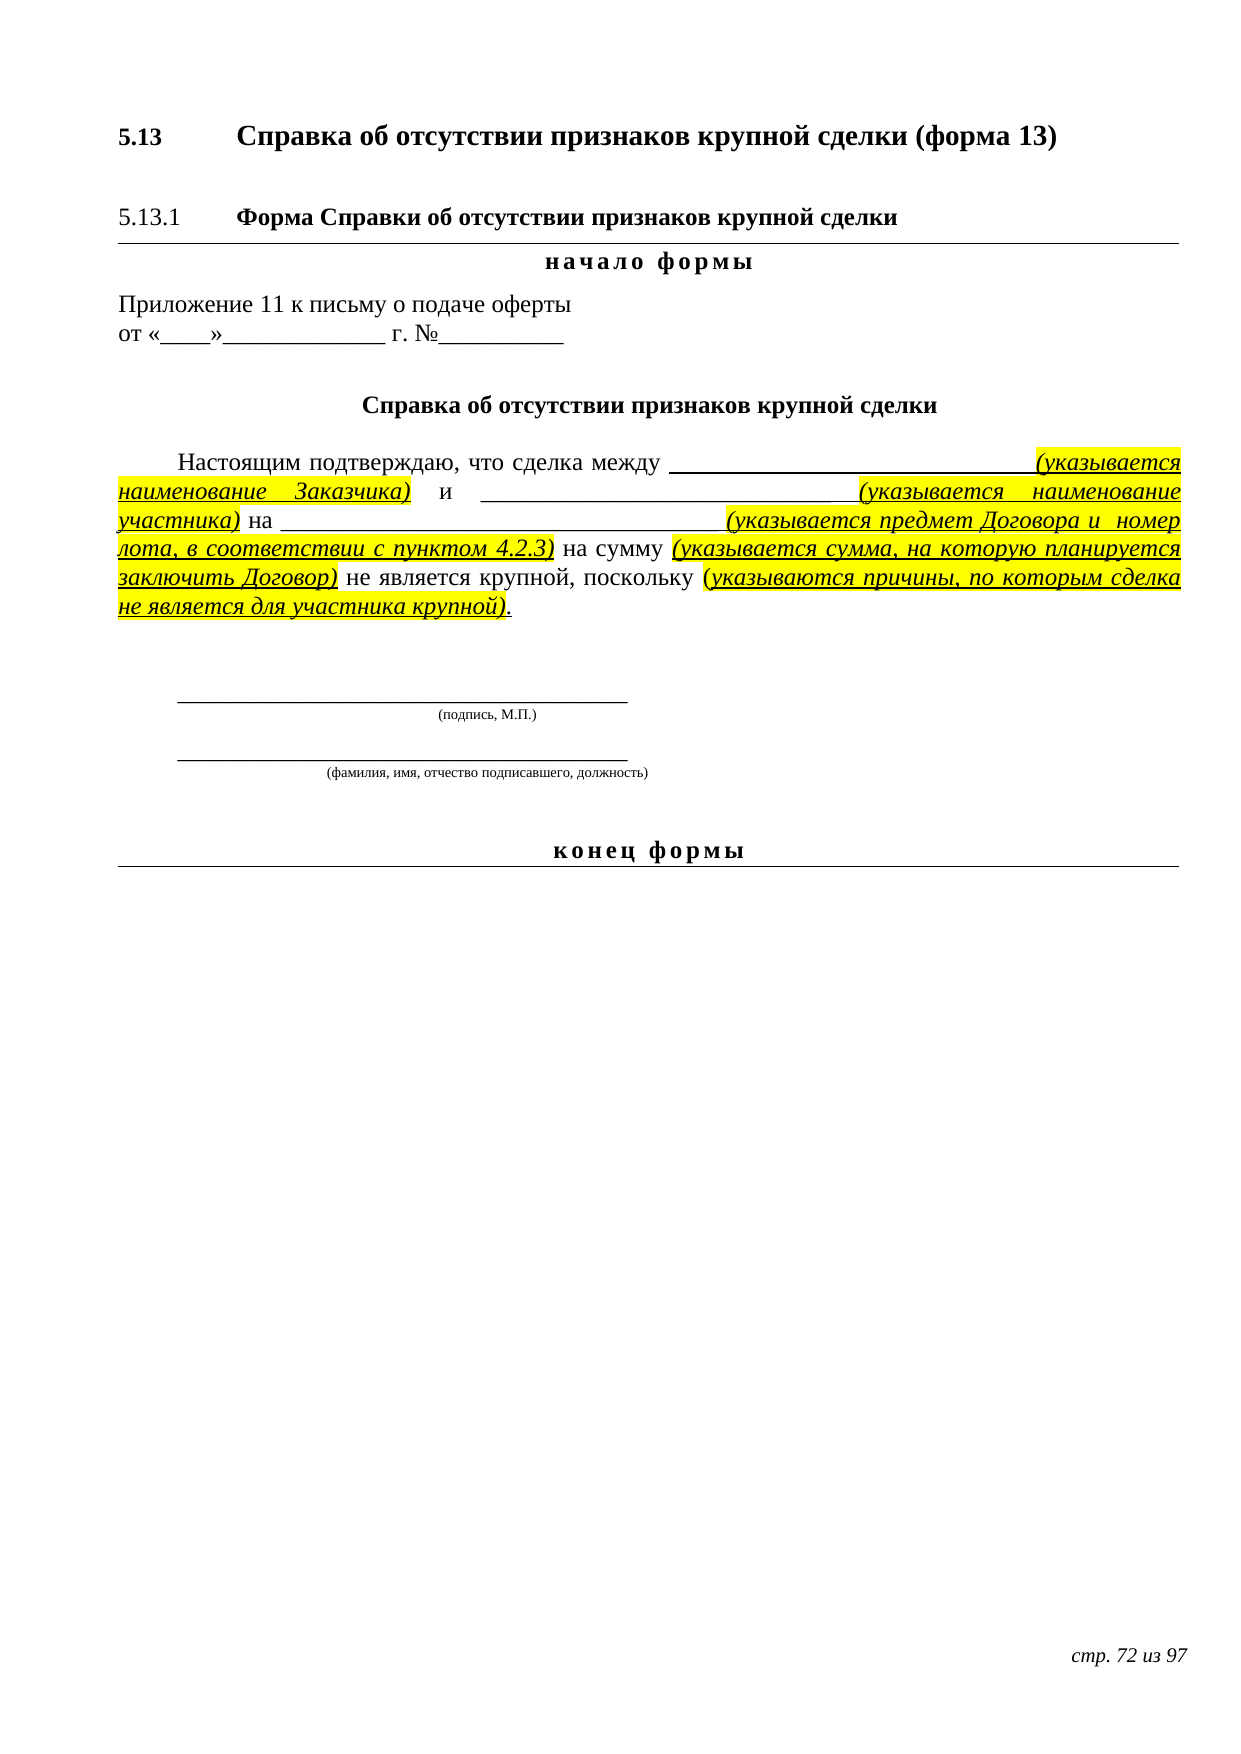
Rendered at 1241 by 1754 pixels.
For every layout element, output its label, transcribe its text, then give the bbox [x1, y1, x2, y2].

text ____________________________________ [118, 735, 1181, 763]
list Форма Справки об отсутствии признаков крупной сделки [118, 202, 1181, 230]
text ____________________________________ [118, 677, 1181, 706]
text Приложение 11 к письму о подаче оферты от «____»_____________ г. №__________ [118, 289, 1181, 347]
text (подпись, М.П.) [118, 706, 797, 735]
text начало формы [118, 244, 1179, 275]
text Справка об отсутствии признаков крупной сделки [118, 390, 1181, 418]
text конец формы [118, 835, 1179, 866]
subtitle Справка об отсутствии признаков крупной сделки (форма 13) [118, 118, 1181, 152]
text (фамилия, имя, отчество подписавшего, должность) [118, 763, 797, 792]
text Настоящим подтверждаю, что сделка между ____________________________ (указывается наименование Заказчика) и ____________________________ (указывается наименование участника) на ___________________________________ (указывается предмет Договора и номер лота, в соответствии с пунктом 4.2.3) на сумму (указывается сумма, на которую планируется заключить Договор) не является крупной, поскольку (указываются причины, по которым сделка не является для участника крупной). [118, 447, 1181, 620]
